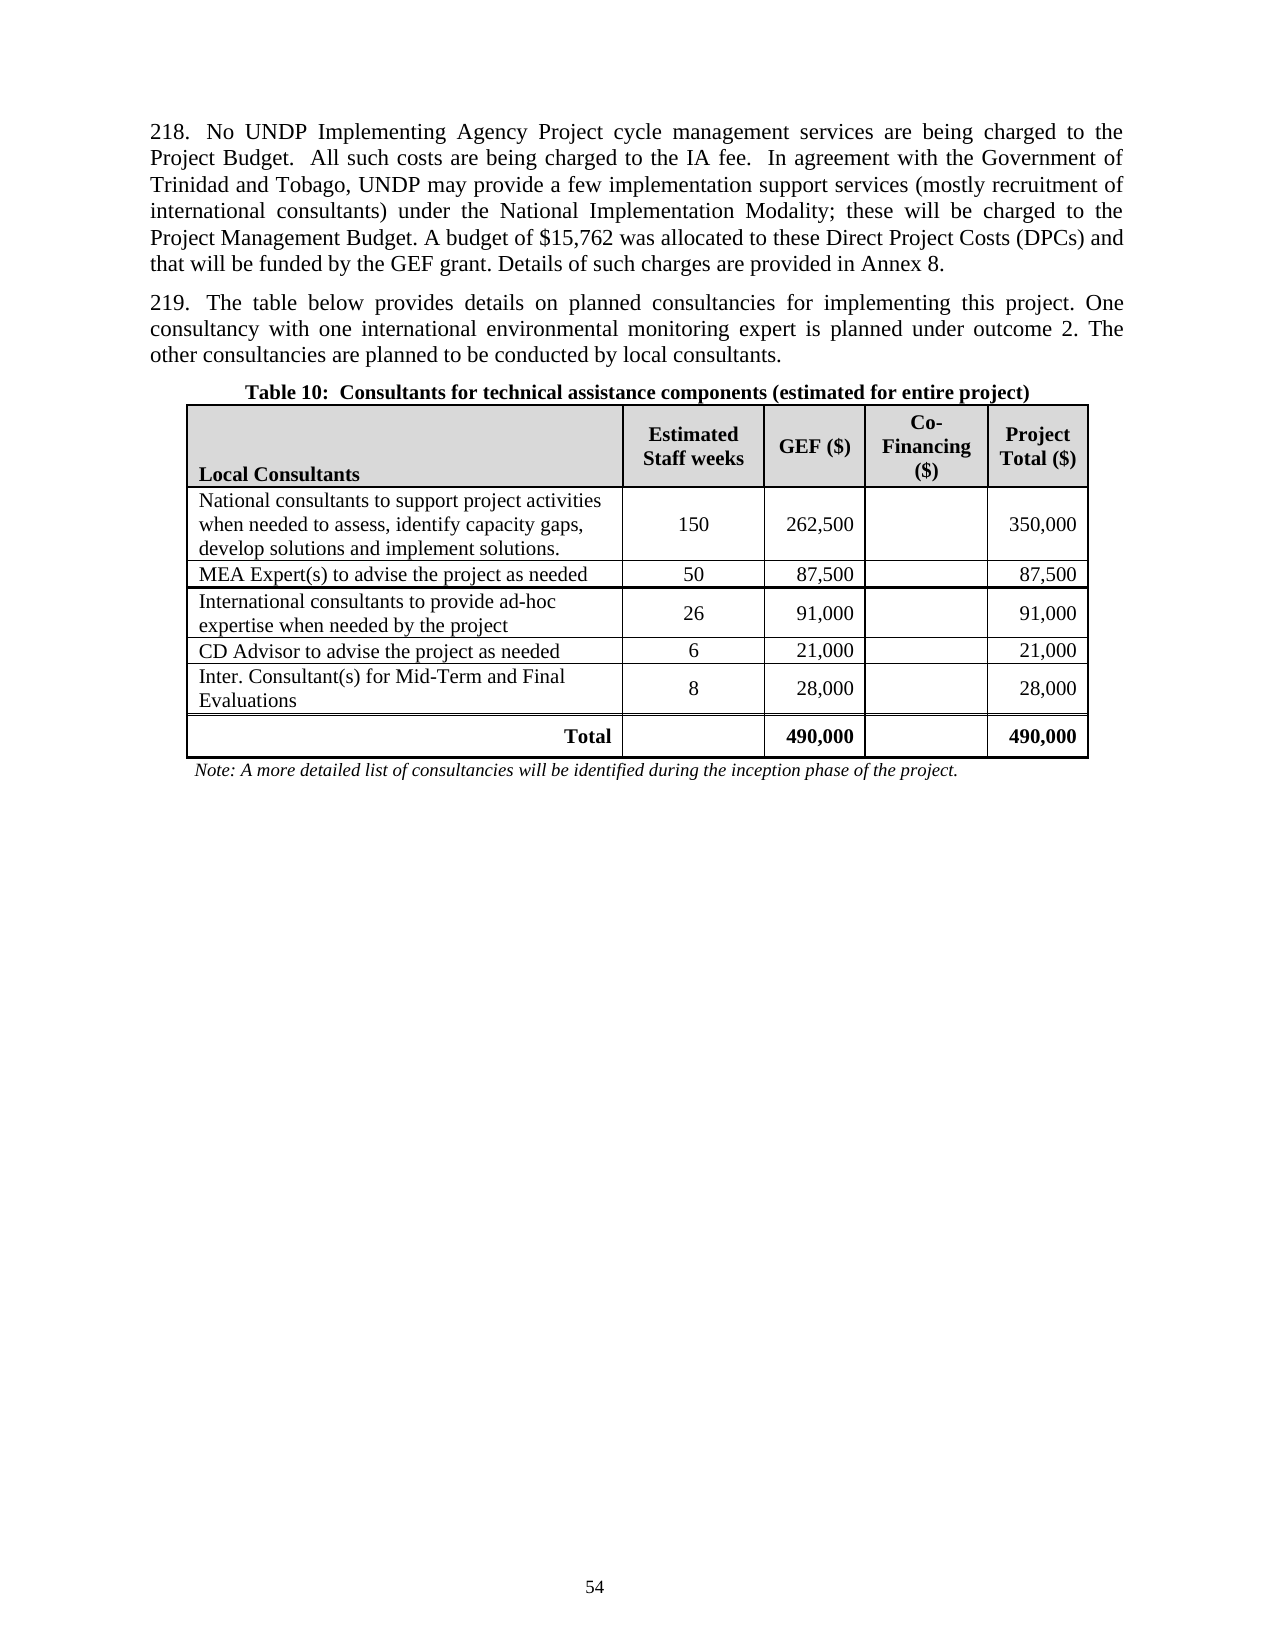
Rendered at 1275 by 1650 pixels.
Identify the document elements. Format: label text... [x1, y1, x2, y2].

table_cell 350,000 [988, 488, 1087, 560]
table_header Estimated Staff weeks [624, 406, 763, 486]
table_cell CD Advisor to advise the project as needed [188, 638, 622, 663]
table_cell 490,000 [765, 716, 864, 756]
table_cell [866, 488, 987, 560]
table_cell 26 [623, 589, 764, 637]
table_cell Total [188, 716, 622, 756]
table_cell 262,500 [765, 488, 864, 560]
table_cell 490,000 [988, 716, 1087, 756]
table_cell 87,500 [988, 561, 1087, 586]
table_cell National consultants to support project activities when needed to assess, identify capacity gaps, develop solutions and implement solutions. [188, 488, 622, 560]
table_cell International consultants to provide ad-hoc expertise when needed by the project [188, 589, 622, 637]
table_header GEF ($) [765, 406, 864, 486]
table_cell 21,000 [988, 638, 1087, 663]
table_cell 8 [623, 664, 764, 712]
table_cell [866, 589, 987, 637]
table_cell [866, 638, 987, 663]
table_cell [866, 664, 987, 712]
text Note: A more detailed list of consultancies will be identified during the inception phase of the project. [194, 758, 1125, 780]
table_cell 28,000 [988, 664, 1087, 712]
table_cell 91,000 [988, 589, 1087, 637]
table_cell [866, 716, 987, 756]
table_cell 21,000 [765, 638, 864, 663]
table_cell 28,000 [765, 664, 864, 712]
table_header Local Consultants [188, 406, 622, 486]
text Table 10: Consultants for technical assistance components (estimated for entire project) [150, 380, 1125, 404]
list The table below provides details on planned consultancies for implementing this project. One consultancy with one international environmental monitoring expert is planned under outcome 2. The other consultancies are planned to be conducted by local consultants. [150, 289, 1125, 368]
table_cell 6 [623, 638, 764, 663]
table_cell Inter. Consultant(s) for Mid-Term and Final Evaluations [188, 664, 622, 712]
table_cell 150 [623, 488, 764, 560]
table_cell 87,500 [765, 561, 864, 586]
table_cell MEA Expert(s) to advise the project as needed [188, 561, 622, 586]
table_header Co-Financing ($) [866, 406, 987, 486]
table_cell [866, 561, 987, 586]
table_cell 91,000 [765, 589, 864, 637]
table_header Project Total ($) [989, 406, 1087, 486]
list No UNDP Implementing Agency Project cycle management services are being charged to the Project Budget. All such costs are being charged to the IA fee. In agreement with the Government of Trinidad and Tobago, UNDP may provide a few implementation support services (mostly recruitment of international consultants) under the National Implementation Modality; these will be charged to the Project Management Budget. A budget of $15,762 was allocated to these Direct Project Costs (DPCs) and that will be funded by the GEF grant. Details of such charges are provided in Annex 8. [150, 118, 1125, 276]
table_cell 50 [623, 561, 764, 586]
table_cell [623, 716, 764, 756]
